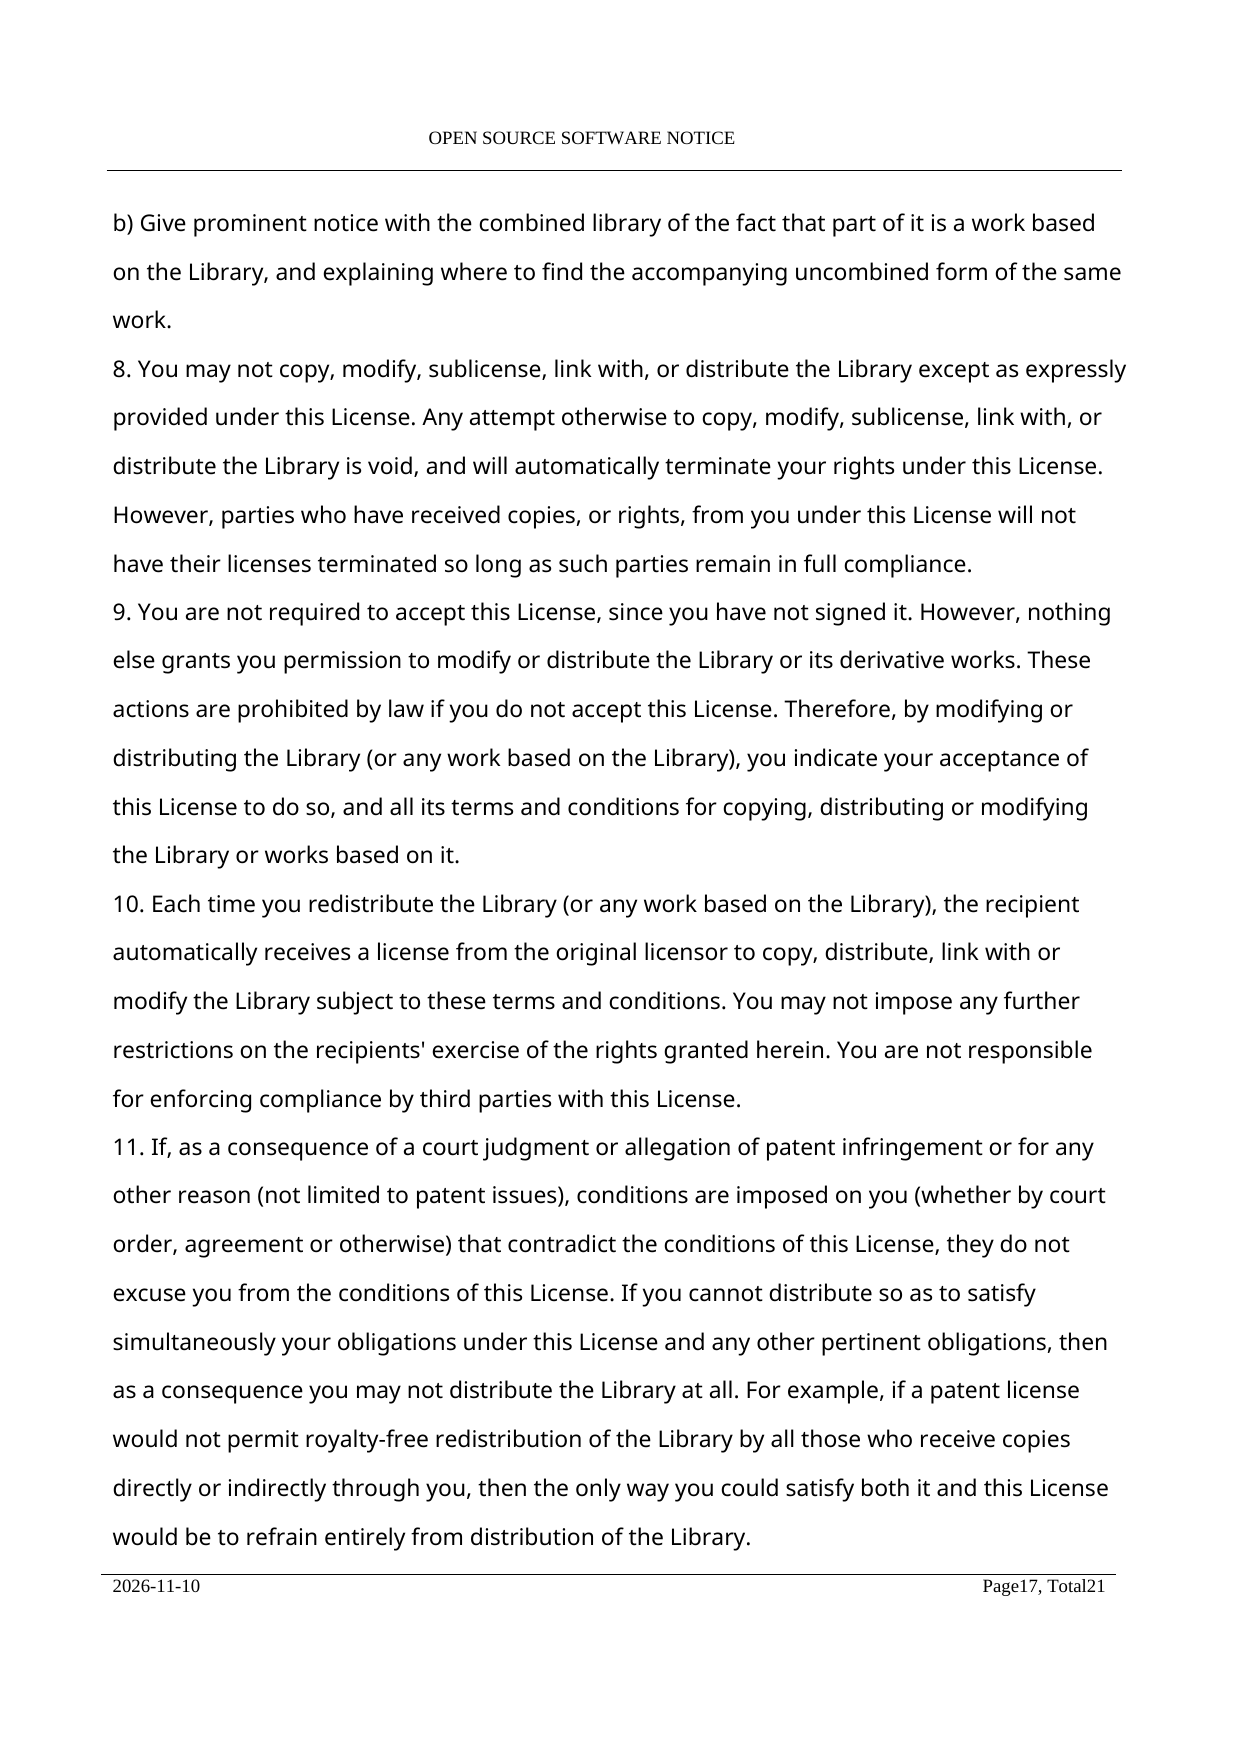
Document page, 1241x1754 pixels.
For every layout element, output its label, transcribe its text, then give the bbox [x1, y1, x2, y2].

text 9. You are not required to accept this License, since you have not signed it. However, nothing else grants you permission to modify or distribute the Library or its derivative works. These actions are prohibited by law if you do not accept this License. Therefore, by modifying or distributing the Library (or any work based on the Library), you indicate your acceptance of this License to do so, and all its terms and conditions for copying, distributing or modifying the Library or works based on it. [112, 595, 1128, 871]
text b) Give prominent notice with the combined library of the fact that part of it is a work based on the Library, and explaining where to find the accompanying uncombined form of the same work. [112, 206, 1128, 336]
text 11. If, as a consequence of a court judgment or allegation of patent infringement or for any other reason (not limited to patent issues), conditions are imposed on you (whether by court order, agreement or otherwise) that contradict the conditions of this License, they do not excuse you from the conditions of this License. If you cannot distribute so as to satisfy simultaneously your obligations under this License and any other pertinent obligations, then as a consequence you may not distribute the Library at all. For example, if a patent license would not permit royalty-free redistribution of the Library by all those who receive copies directly or indirectly through you, then the only way you could satisfy both it and this License would be to refrain entirely from distribution of the Library. [112, 1130, 1128, 1553]
text 10. Each time you redistribute the Library (or any work based on the Library), the recipient automatically receives a license from the original licensor to copy, distribute, link with or modify the Library subject to these terms and conditions. You may not impose any further restrictions on the recipients' exercise of the rights granted herein. You are not responsible for enforcing compliance by third parties with this License. [112, 887, 1128, 1114]
text 8. You may not copy, modify, sublicense, link with, or distribute the Library except as expressly provided under this License. Any attempt otherwise to copy, modify, sublicense, link with, or distribute the Library is void, and will automatically terminate your rights under this License. However, parties who have received copies, or rights, from you under this License will not have their licenses terminated so long as such parties remain in full compliance. [112, 352, 1128, 579]
